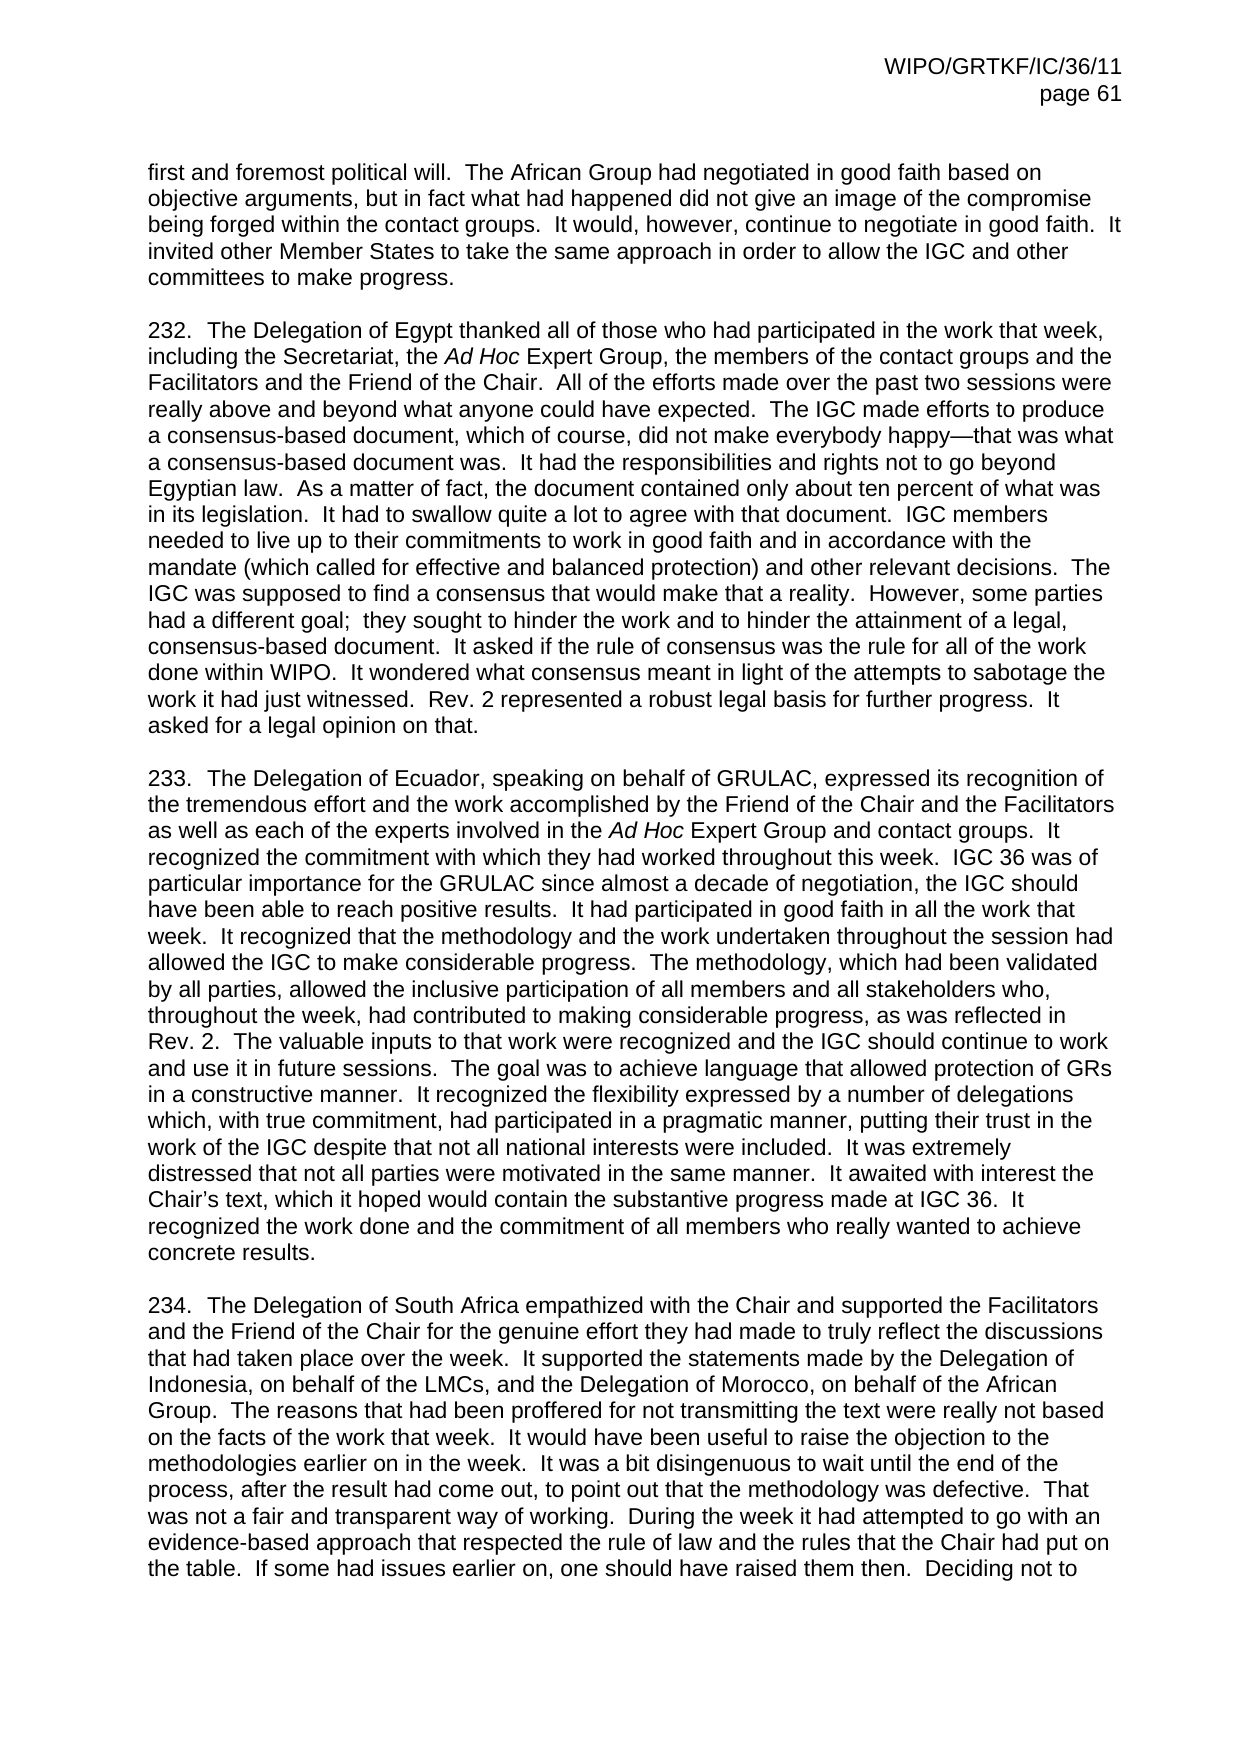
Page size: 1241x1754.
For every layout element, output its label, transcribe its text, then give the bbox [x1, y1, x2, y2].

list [148, 1292, 1122, 1582]
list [148, 158, 1122, 290]
list The Delegation of Egypt thanked all of those who had participated in the work that week, including the Secretariat, the Ad Hoc Expert Group, the members of the contact groups and the Facilitators and the Friend of the Chair. All of the efforts made over the past two sessions were really above and beyond what anyone could have expected. The IGC made efforts to produce a consensus-based document, which of course, did not make everybody happy—that was what a consensus-based document was. It had the responsibilities and rights not to go beyond Egyptian law. As a matter of fact, the document contained only about ten percent of what was in its legislation. It had to swallow quite a lot to agree with that document. IGC members needed to live up to their commitments to work in good faith and in accordance with the mandate (which called for effective and balanced protection) and other relevant decisions. The IGC was supposed to find a consensus that would make that a reality. However, some parties had a different goal; they sought to hinder the work and to hinder the attainment of a legal, consensus-based document. It asked if the rule of consensus was the rule for all of the work done within WIPO. It wondered what consensus meant in light of the attempts to sabotage the work it had just witnessed. Rev. 2 represented a robust legal basis for further progress. It asked for a legal opinion on that. [148, 317, 1122, 738]
list The Delegation of Ecuador, speaking on behalf of GRULAC, expressed its recognition of the tremendous effort and the work accomplished by the Friend of the Chair and the Facilitators as well as each of the experts involved in the Ad Hoc Expert Group and contact groups. It recognized the commitment with which they had worked throughout this week. IGC 36 was of particular importance for the GRULAC since almost a decade of negotiation, the IGC should have been able to reach positive results. It had participated in good faith in all the work that week. It recognized that the methodology and the work undertaken throughout the session had allowed the IGC to make considerable progress. The methodology, which had been validated by all parties, allowed the inclusive participation of all members and all stakeholders who, throughout the week, had contributed to making considerable progress, as was reflected in Rev. 2. The valuable inputs to that work were recognized and the IGC should continue to work and use it in future sessions. The goal was to achieve language that allowed protection of GRs in a constructive manner. It recognized the flexibility expressed by a number of delegations which, with true commitment, had participated in a pragmatic manner, putting their trust in the work of the IGC despite that not all national interests were included. It was extremely distressed that not all parties were motivated in the same manner. It awaited with interest the Chair’s text, which it hoped would contain the substantive progress made at IGC 36. It recognized the work done and the commitment of all members who really wanted to achieve concrete results. [148, 765, 1122, 1265]
